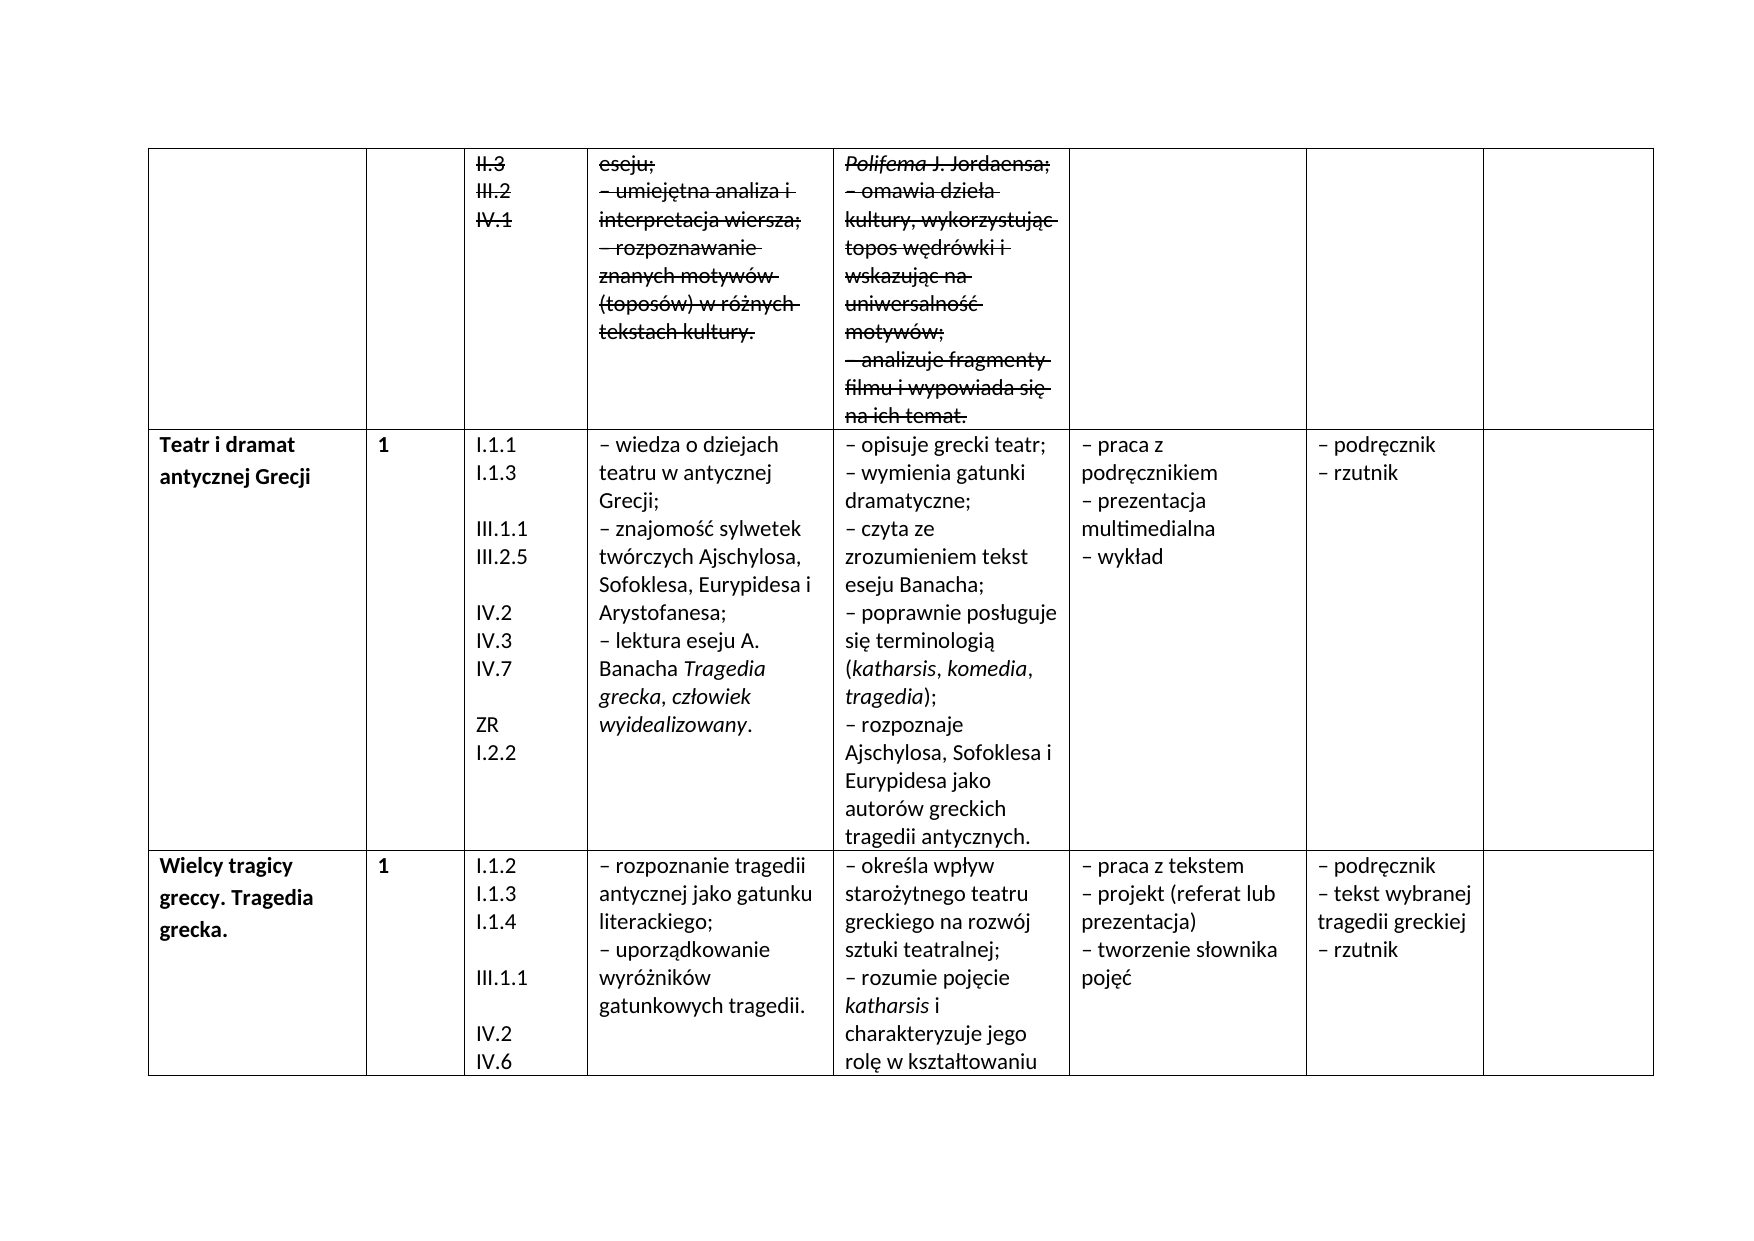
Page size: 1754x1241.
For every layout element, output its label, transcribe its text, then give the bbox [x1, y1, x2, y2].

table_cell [465, 149, 587, 429]
table_cell – opisuje grecki teatr; – wymienia gatunki dramatyczne; – czyta ze zrozumieniem tekst eseju Banacha; – poprawnie posługuje się terminologią (katharsis, komedia, tragedia); – rozpoznaje Ajschylosa, Sofoklesa i Eurypidesa jako autorów greckich tragedii antycznych. [834, 430, 1069, 850]
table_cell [1307, 149, 1483, 429]
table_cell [834, 851, 1069, 1075]
table_cell [1484, 149, 1653, 429]
table_cell Teatr i dramat antycznej Grecji [149, 430, 366, 850]
table_cell – wiedza o dziejach teatru w antycznej Grecji; – znajomość sylwetek twórczych Ajschylosa, Sofoklesa, Eurypidesa i Arystofanesa; – lektura eseju A. Banacha Tragedia grecka, człowiek wyidealizowany. [588, 430, 833, 850]
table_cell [1070, 851, 1306, 1075]
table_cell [465, 851, 587, 1075]
table_cell [1484, 851, 1653, 1075]
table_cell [588, 851, 833, 1075]
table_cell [1070, 149, 1306, 429]
table_cell 1 [367, 149, 464, 429]
table_cell – podręcznik – rzutnik [1307, 430, 1483, 850]
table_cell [834, 149, 1069, 429]
table_cell [1484, 430, 1653, 850]
table_cell 1 [367, 851, 464, 1075]
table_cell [1307, 851, 1483, 1075]
table_cell – praca z podręcznikiem – prezentacja multimedialna – wykład [1070, 430, 1306, 850]
table_cell 1 [367, 430, 464, 850]
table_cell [149, 851, 366, 1075]
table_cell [149, 149, 366, 429]
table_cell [588, 149, 833, 429]
table_cell I.1.1 I.1.3 III.1.1 III.2.5 IV.2 IV.3 IV.7 ZR I.2.2 [465, 430, 587, 850]
